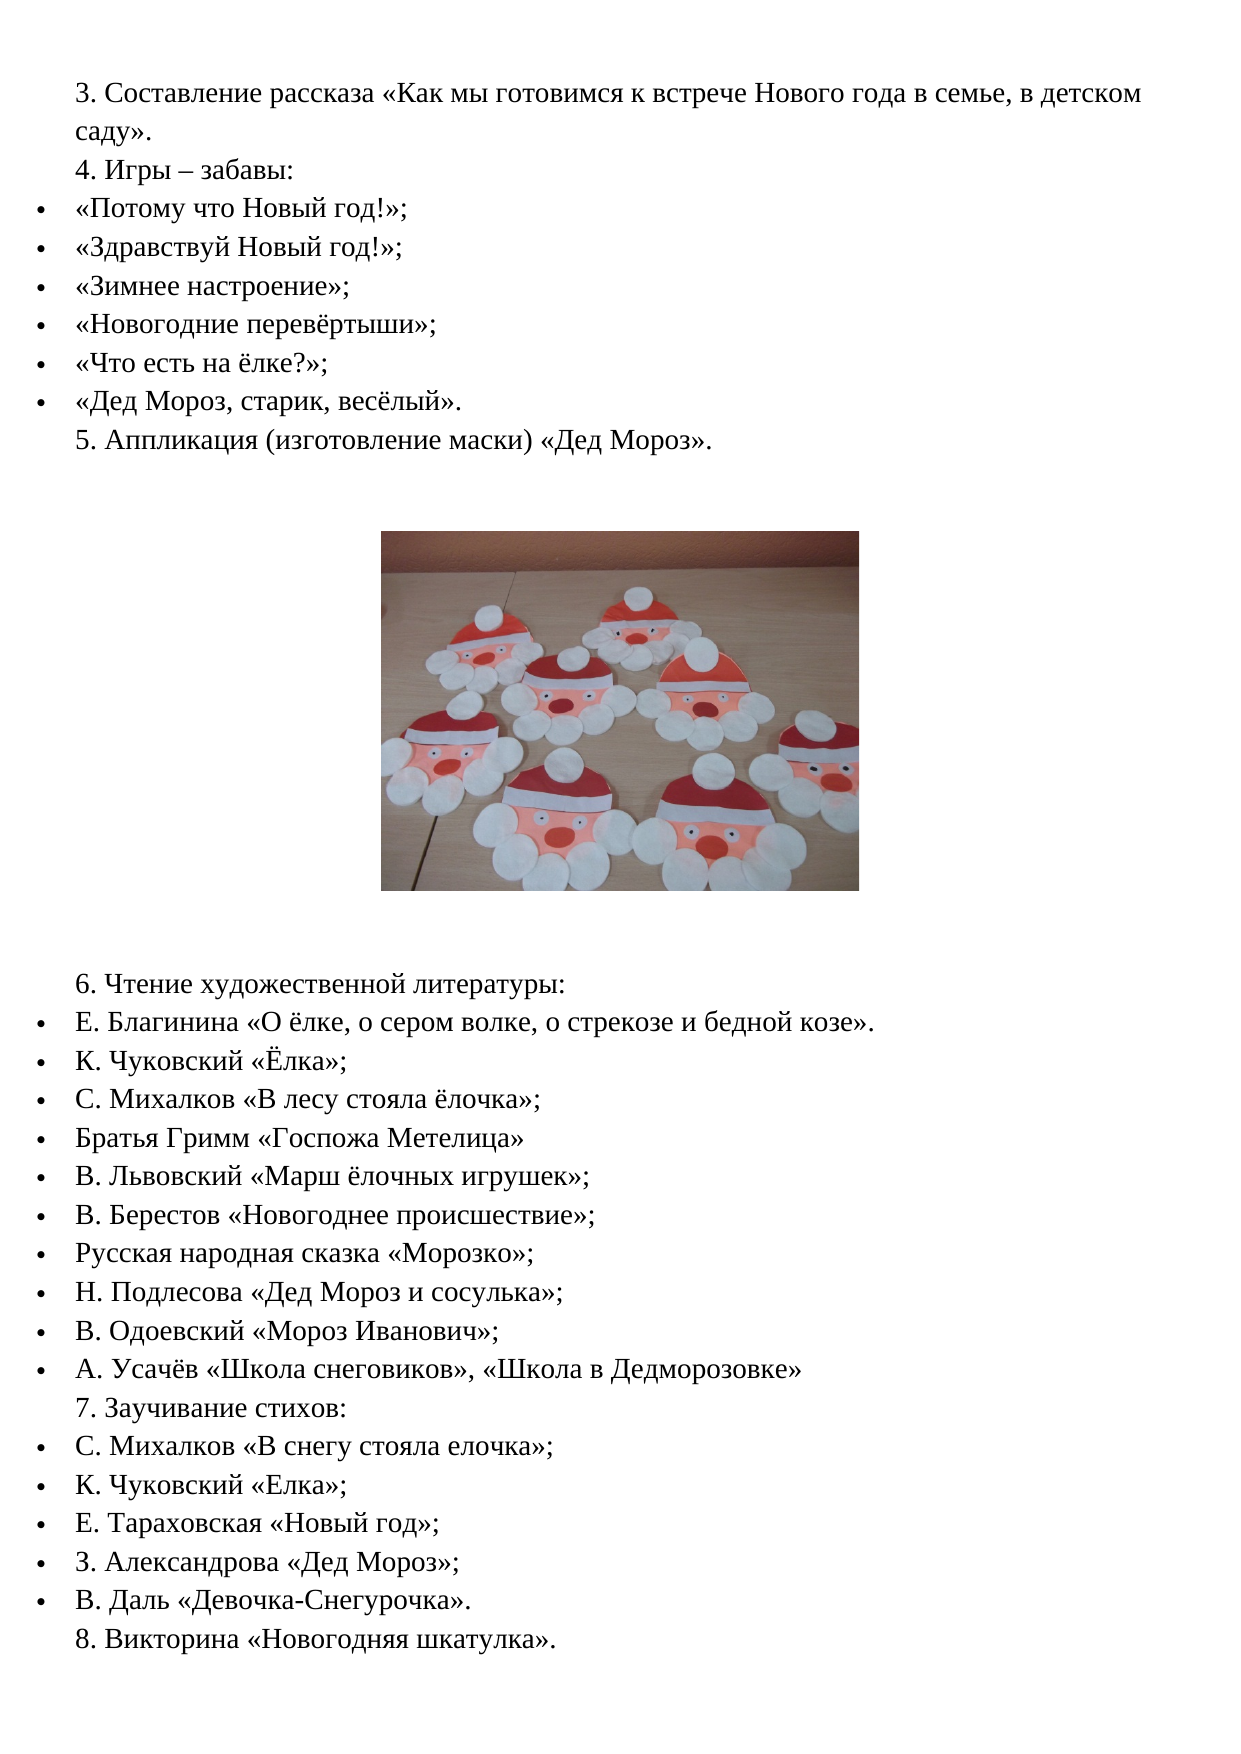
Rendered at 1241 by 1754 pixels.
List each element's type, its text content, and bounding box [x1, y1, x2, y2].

list К. Чуковский «Ёлка»; [37, 1043, 1165, 1076]
list К. Чуковский «Елка»; [37, 1467, 1165, 1500]
list «Новогодние перевёртыши»; [37, 306, 1165, 340]
list С. Михалков «В снегу стояла елочка»; [37, 1428, 1165, 1462]
list Е. Тараховская «Новый год»; [37, 1505, 1165, 1539]
list В. Берестов «Новогоднее происшествие»; [37, 1197, 1165, 1231]
list Русская народная сказка «Морозко»; [37, 1236, 1165, 1269]
text 7. Заучивание стихов: [75, 1390, 1165, 1423]
list «Потому что Новый год!»; [37, 191, 1165, 224]
list «Что есть на ёлке?»; [37, 345, 1165, 378]
list Братья Гримм «Госпожа Метелица» [37, 1120, 1165, 1153]
text 6. Чтение художественной литературы: [75, 966, 1165, 999]
text 8. Викторина «Новогодняя шкатулка». [75, 1621, 1165, 1654]
list З. Александрова «Дед Мороз»; [37, 1544, 1165, 1577]
list С. Михалков «В лесу стояла ёлочка»; [37, 1081, 1165, 1115]
text 3. Составление рассказа «Как мы готовимся к встрече Нового года в семье, в детском саду». [75, 75, 1165, 147]
picture [381, 531, 860, 891]
list «Здравствуй Новый год!»; [37, 229, 1165, 263]
list А. Усачёв «Школа снеговиков», «Школа в Дедморозовке» [37, 1351, 1165, 1385]
list «Дед Мороз, старик, весёлый». [37, 383, 1165, 417]
list В. Одоевский «Мороз Иванович»; [37, 1313, 1165, 1346]
list Е. Благинина «О ёлке, о сером волке, о стрекозе и бедной козе». [37, 1004, 1165, 1038]
list В. Даль «Девочка-Снегурочка». [37, 1582, 1165, 1616]
list Н. Подлесова «Дед Мороз и сосулька»; [37, 1274, 1165, 1308]
text 5. Аппликация (изготовление маски) «Дед Мороз». [75, 422, 1165, 455]
list В. Львовский «Марш ёлочных игрушек»; [37, 1158, 1165, 1192]
text 4. Игры – забавы: [75, 152, 1165, 186]
list «Зимнее настроение»; [37, 268, 1165, 301]
